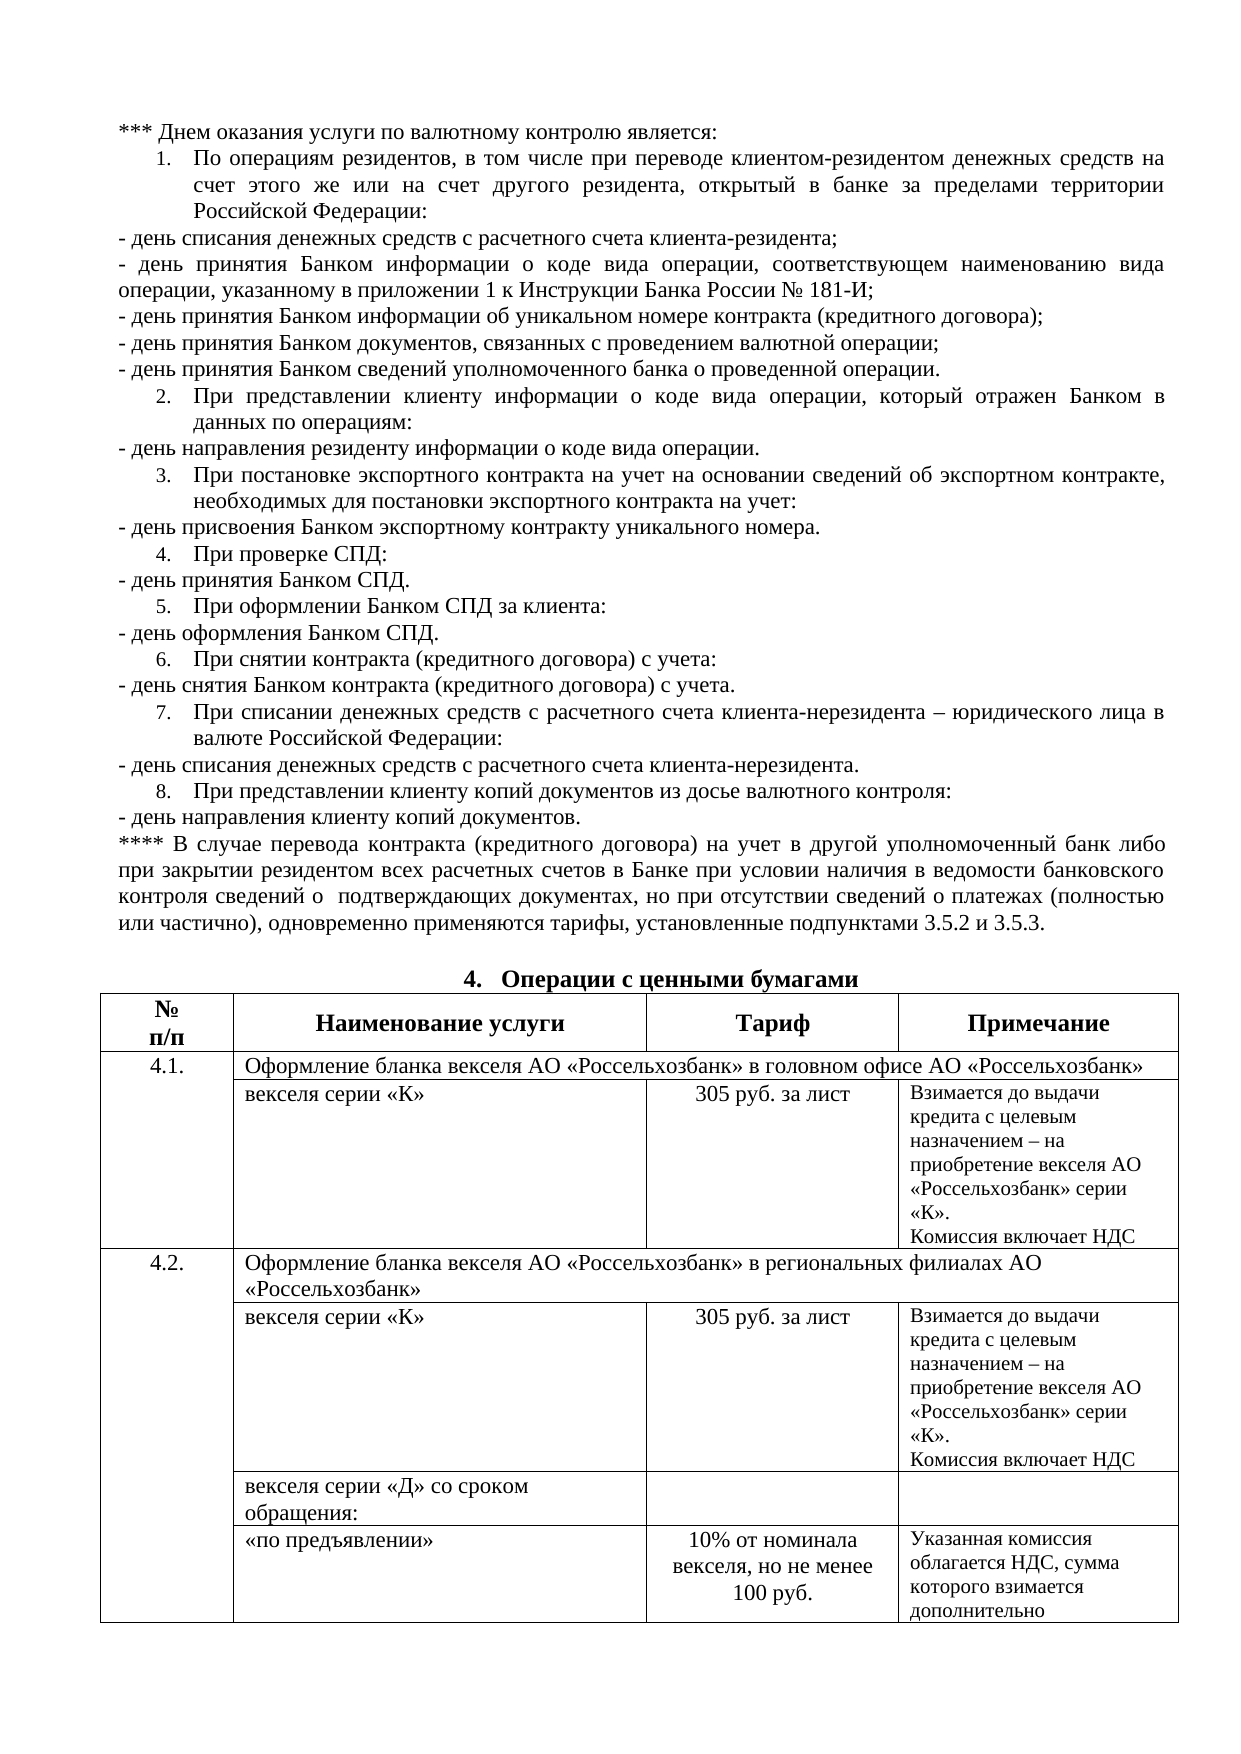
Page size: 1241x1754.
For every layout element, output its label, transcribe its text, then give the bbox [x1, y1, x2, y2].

text - день оформления Банком СПД. [118, 619, 1167, 645]
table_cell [647, 1526, 898, 1622]
text - день списания денежных средств с расчетного счета клиента-резидента; [118, 223, 1167, 250]
table_cell 305 руб. за лист [647, 1080, 898, 1248]
table_cell Взимается до выдачи кредита с целевым назначением – на приобретение векселя АО «Россельхозбанк» серии «К». Комиссия включает НДС [899, 1303, 1178, 1471]
text - день присвоения Банком экспортному контракту уникального номера. [118, 513, 1167, 540]
list По операциям резидентов, в том числе при переводе клиентом-резидентом денежных средств на счет этого же или на счет другого резидента, открытый в банке за пределами территории Российской Федерации: [156, 144, 1167, 223]
table_header № п/п [101, 994, 233, 1051]
text - день принятия Банком информации об уникальном номере контракта (кредитного договора); [118, 303, 1167, 329]
text - день списания денежных средств с расчетного счета клиента-нерезидента. [118, 751, 1167, 777]
table_cell Указанная комиссия облагается НДС, сумма которого взимается дополнительно [899, 1526, 1178, 1622]
list При проверке СПД: [156, 540, 1167, 566]
text *** Днем оказания услуги по валютному контролю является: [118, 118, 1167, 144]
table_cell векселя серии «К» [234, 1080, 646, 1248]
table_cell 4.1. [101, 1052, 233, 1248]
text - день принятия Банком информации о коде вида операции, соответствующем наименованию вида операции, указанному в приложении 1 к Инструкции Банка России № 181-И; [118, 250, 1167, 303]
text - день снятия Банком контракта (кредитного договора) с учета. [118, 672, 1167, 698]
table_cell Оформление бланка векселя АО «Россельхозбанк» в головном офисе АО «Россельхозбанк» [234, 1052, 1178, 1078]
list При списании денежных средств с расчетного счета клиента-нерезидента – юридического лица в валюте Российской Федерации: [156, 698, 1167, 751]
table_cell векселя серии «К» [234, 1303, 646, 1471]
table_cell 305 руб. за лист [647, 1303, 898, 1471]
table_cell Взимается до выдачи кредита с целевым назначением – на приобретение векселя АО «Россельхозбанк» серии «К». Комиссия включает НДС [899, 1080, 1178, 1248]
table_cell [899, 1472, 1178, 1525]
table_cell Оформление бланка векселя АО «Россельхозбанк» в региональных филиалах АО «Россельхозбанк» [234, 1249, 1178, 1302]
text - день принятия Банком документов, связанных с проведением валютной операции; [118, 329, 1167, 355]
list При представлении клиенту копий документов из досье валютного контроля: [156, 777, 1167, 803]
text - день направления клиенту копий документов. [118, 803, 1167, 830]
table_cell векселя серии «Д» со сроком обращения: [234, 1472, 646, 1525]
text - день принятия Банком СПД. [118, 566, 1167, 592]
list При постановке экспортного контракта на учет на основании сведений об экспортном контракте, необходимых для постановки экспортного контракта на учет: [156, 461, 1167, 513]
list При представлении клиенту информации о коде вида операции, который отражен Банком в данных по операциям: [156, 382, 1167, 434]
text - день направления резиденту информации о коде вида операции. [118, 434, 1167, 461]
table_cell «по предъявлении» [234, 1526, 646, 1622]
table_header Тариф [647, 994, 898, 1051]
table_header Наименование услуги [234, 994, 646, 1051]
list При снятии контракта (кредитного договора) с учета: [156, 645, 1167, 672]
table_cell [647, 1472, 898, 1525]
text **** В случае перевода контракта (кредитного договора) на учет в другой уполномоченный банк либо при закрытии резидентом всех расчетных счетов в Банке при условии наличия в ведомости банковского контроля сведений о подтверждающих документах, но при отсутствии сведений о платежах (полностью или частично), одновременно применяются тарифы, установленные подпунктами 3.5.2 и 3.5.3. [118, 830, 1167, 935]
text - день принятия Банком сведений уполномоченного банка о проведенной операции. [118, 355, 1167, 382]
subtitle Операции с ценными бумагами [156, 964, 1167, 993]
list При оформлении Банком СПД за клиента: [156, 592, 1167, 619]
table_cell 4.2. [101, 1249, 233, 1622]
table_header Примечание [899, 994, 1178, 1051]
